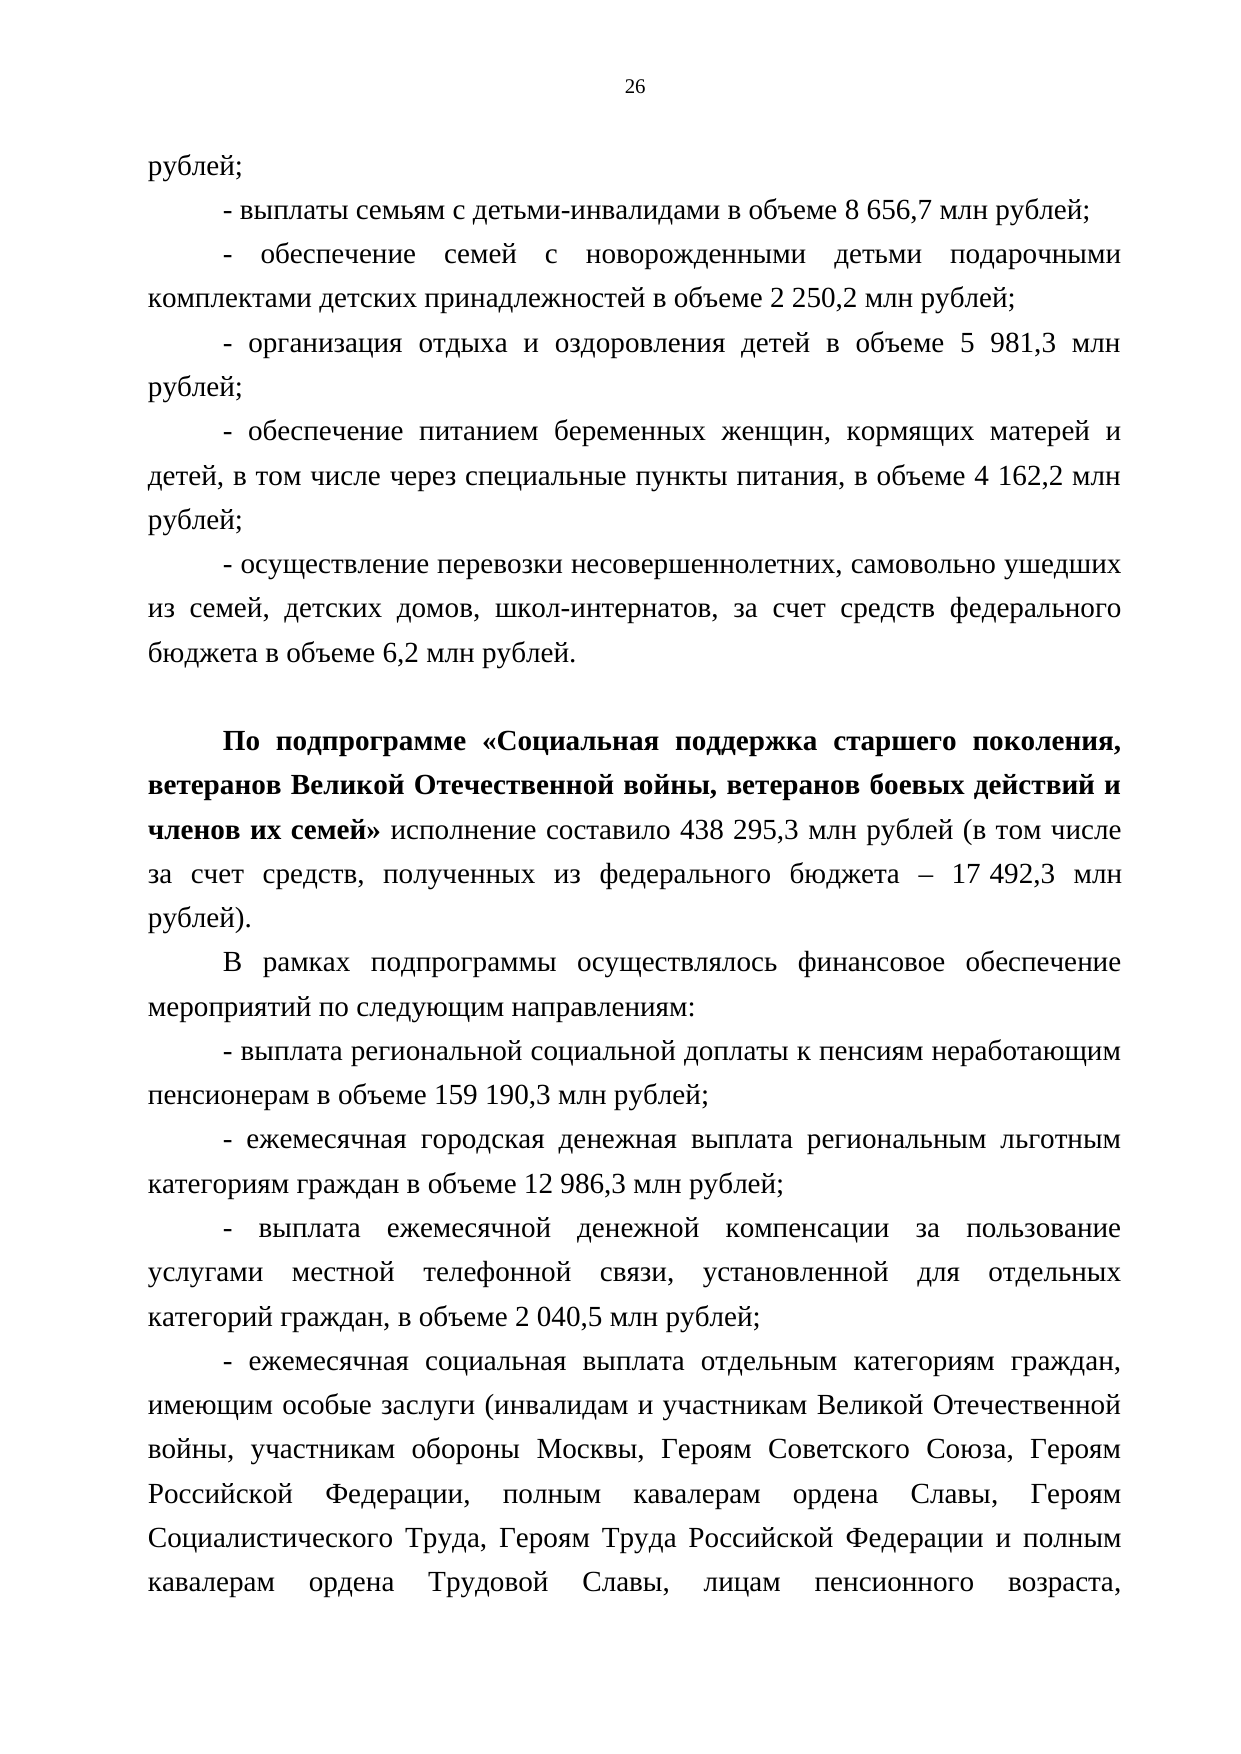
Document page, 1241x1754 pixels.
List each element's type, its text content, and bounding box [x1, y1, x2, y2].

text - обеспечение семей с новорожденными детьми подарочными комплектами детских принадлежностей в объеме 2 250,2 млн рублей; [148, 236, 1122, 314]
text По подпрограмме «Социальная поддержка старшего поколения, ветеранов Великой Отечественной войны, ветеранов боевых действий и членов их семей» исполнение составило 438 295,3 млн рублей (в том числе за счет средств, полученных из федерального бюджета – 17 492,3 млн рублей). [148, 723, 1122, 934]
text - выплата региональной социальной доплаты к пенсиям неработающим пенсионерам в объеме 159 190,3 млн рублей; [148, 1033, 1122, 1111]
text - выплаты семьям с детьми-инвалидами в объеме 8 656,7 млн рублей; [148, 192, 1122, 226]
text - организация отдыха и оздоровления детей в объеме 5 981,3 млн рублей; [148, 325, 1122, 403]
text В рамках подпрограммы осуществлялось финансовое обеспечение мероприятий по следующим направлениям: [148, 944, 1122, 1022]
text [148, 1343, 1122, 1598]
text - осуществление перевозки несовершеннолетних, самовольно ушедших из семей, детских домов, школ-интернатов, за счет средств федерального бюджета в объеме 6,2 млн рублей. [148, 546, 1122, 668]
text - ежемесячная городская денежная выплата региональным льготным категориям граждан в объеме 12 986,3 млн рублей; [148, 1122, 1122, 1199]
text - обеспечение питанием беременных женщин, кормящих матерей и детей, в том числе через специальные пункты питания, в объеме 4 162,2 млн рублей; [148, 413, 1122, 535]
text - выплата ежемесячной денежной компенсации за пользование услугами местной телефонной связи, установленной для отдельных категорий граждан, в объеме 2 040,5 млн рублей; [148, 1210, 1122, 1332]
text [148, 148, 1122, 181]
